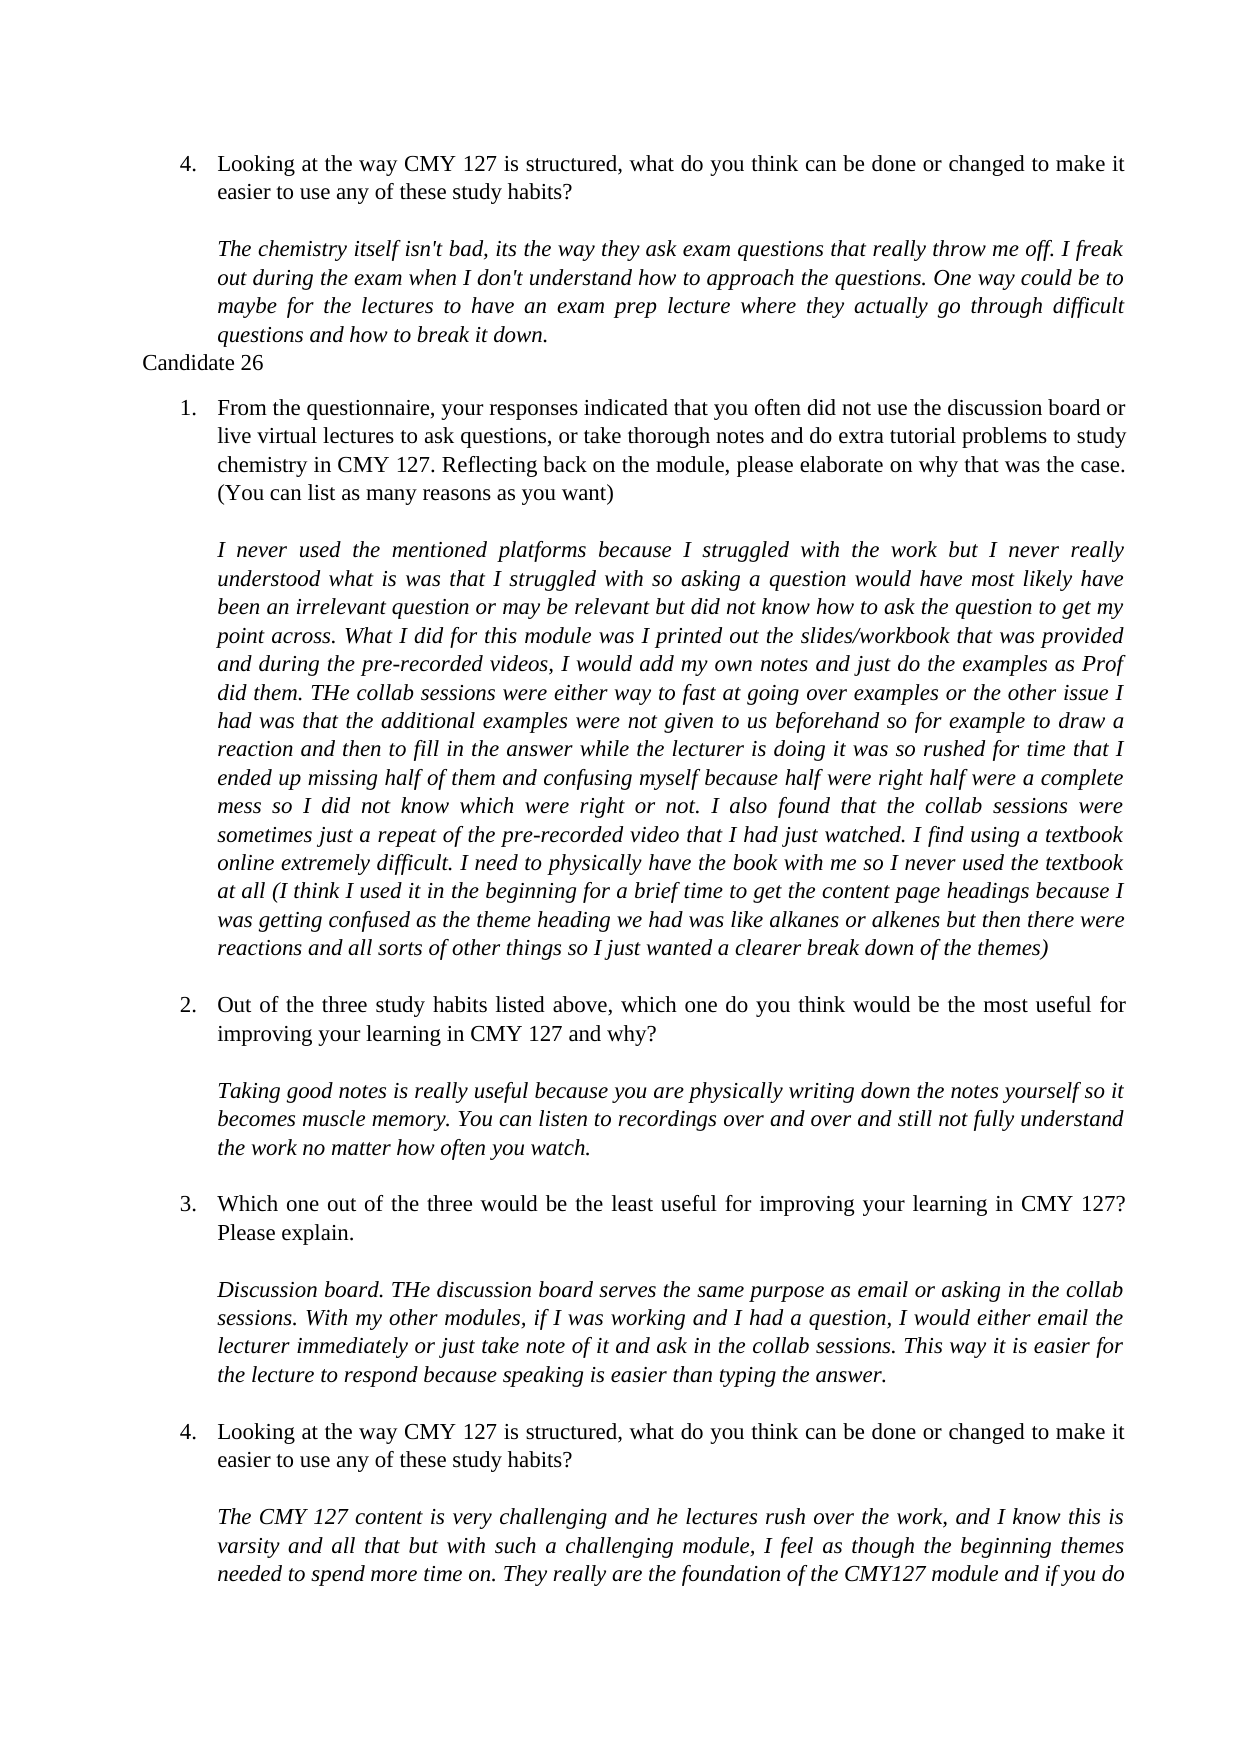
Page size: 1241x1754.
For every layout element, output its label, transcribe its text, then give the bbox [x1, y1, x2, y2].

text Taking good notes is really useful because you are physically writing down the notes yourself so it becomes muscle memory. You can listen to recordings over and over and still not fully understand the work no matter how often you watch. [217, 1077, 1128, 1160]
list Looking at the way CMY 127 is structured, what do you think can be done or changed to make it easier to use any of these study habits? [179, 1418, 1128, 1473]
text I never used the mentioned platforms because I struggled with the work but I never really understood what is was that I struggled with so asking a question would have most likely have been an irrelevant question or may be relevant but did not know how to ask the question to get my point across. What I did for this module was I printed out the slides/workbook that was provided and during the pre-recorded videos, I would add my own notes and just do the examples as Prof did them. THe collab sessions were either way to fast at going over examples or the other issue I had was that the additional examples were not given to us beforehand so for example to draw a reaction and then to fill in the answer while the lecturer is doing it was so rushed for time that I ended up missing half of them and confusing myself because half were right half were a complete mess so I did not know which were right or not. I also found that the collab sessions were sometimes just a repeat of the pre-recorded video that I had just watched. I find using a textbook online extremely difficult. I need to physically have the book with me so I never used the textbook at all (I think I used it in the beginning for a brief time to get the content page headings because I was getting confused as the theme heading we had was like alkanes or alkenes but then there were reactions and all sorts of other things so I just wanted a clearer break down of the themes) [217, 536, 1128, 961]
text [217, 1503, 1128, 1586]
text Candidate 26 [142, 349, 1128, 375]
list Looking at the way CMY 127 is structured, what do you think can be done or changed to make it easier to use any of these study habits? [179, 150, 1128, 205]
text Discussion board. THe discussion board serves the same purpose as email or asking in the collab sessions. With my other modules, if I was working and I had a question, I would either email the lecturer immediately or just take note of it and ask in the collab sessions. This way it is easier for the lecture to respond because speaking is easier than typing the answer. [217, 1276, 1128, 1387]
text The chemistry itself isn't bad, its the way they ask exam questions that really throw me off. I freak out during the exam when I don't understand how to approach the questions. One way could be to maybe for the lectures to have an exam prep lecture where they actually go through difficult questions and how to break it down. [217, 235, 1128, 347]
list Out of the three study habits listed above, which one do you think would be the most useful for improving your learning in CMY 127 and why? [179, 991, 1128, 1046]
list From the questionnaire, your responses indicated that you often did not use the discussion board or live virtual lectures to ask questions, or take thorough notes and do extra tutorial problems to study chemistry in CMY 127. Reflecting back on the module, please elaborate on why that was the case. (You can list as many reasons as you want) [179, 394, 1128, 506]
list Which one out of the three would be the least useful for improving your learning in CMY 127? Please explain. [179, 1190, 1128, 1245]
